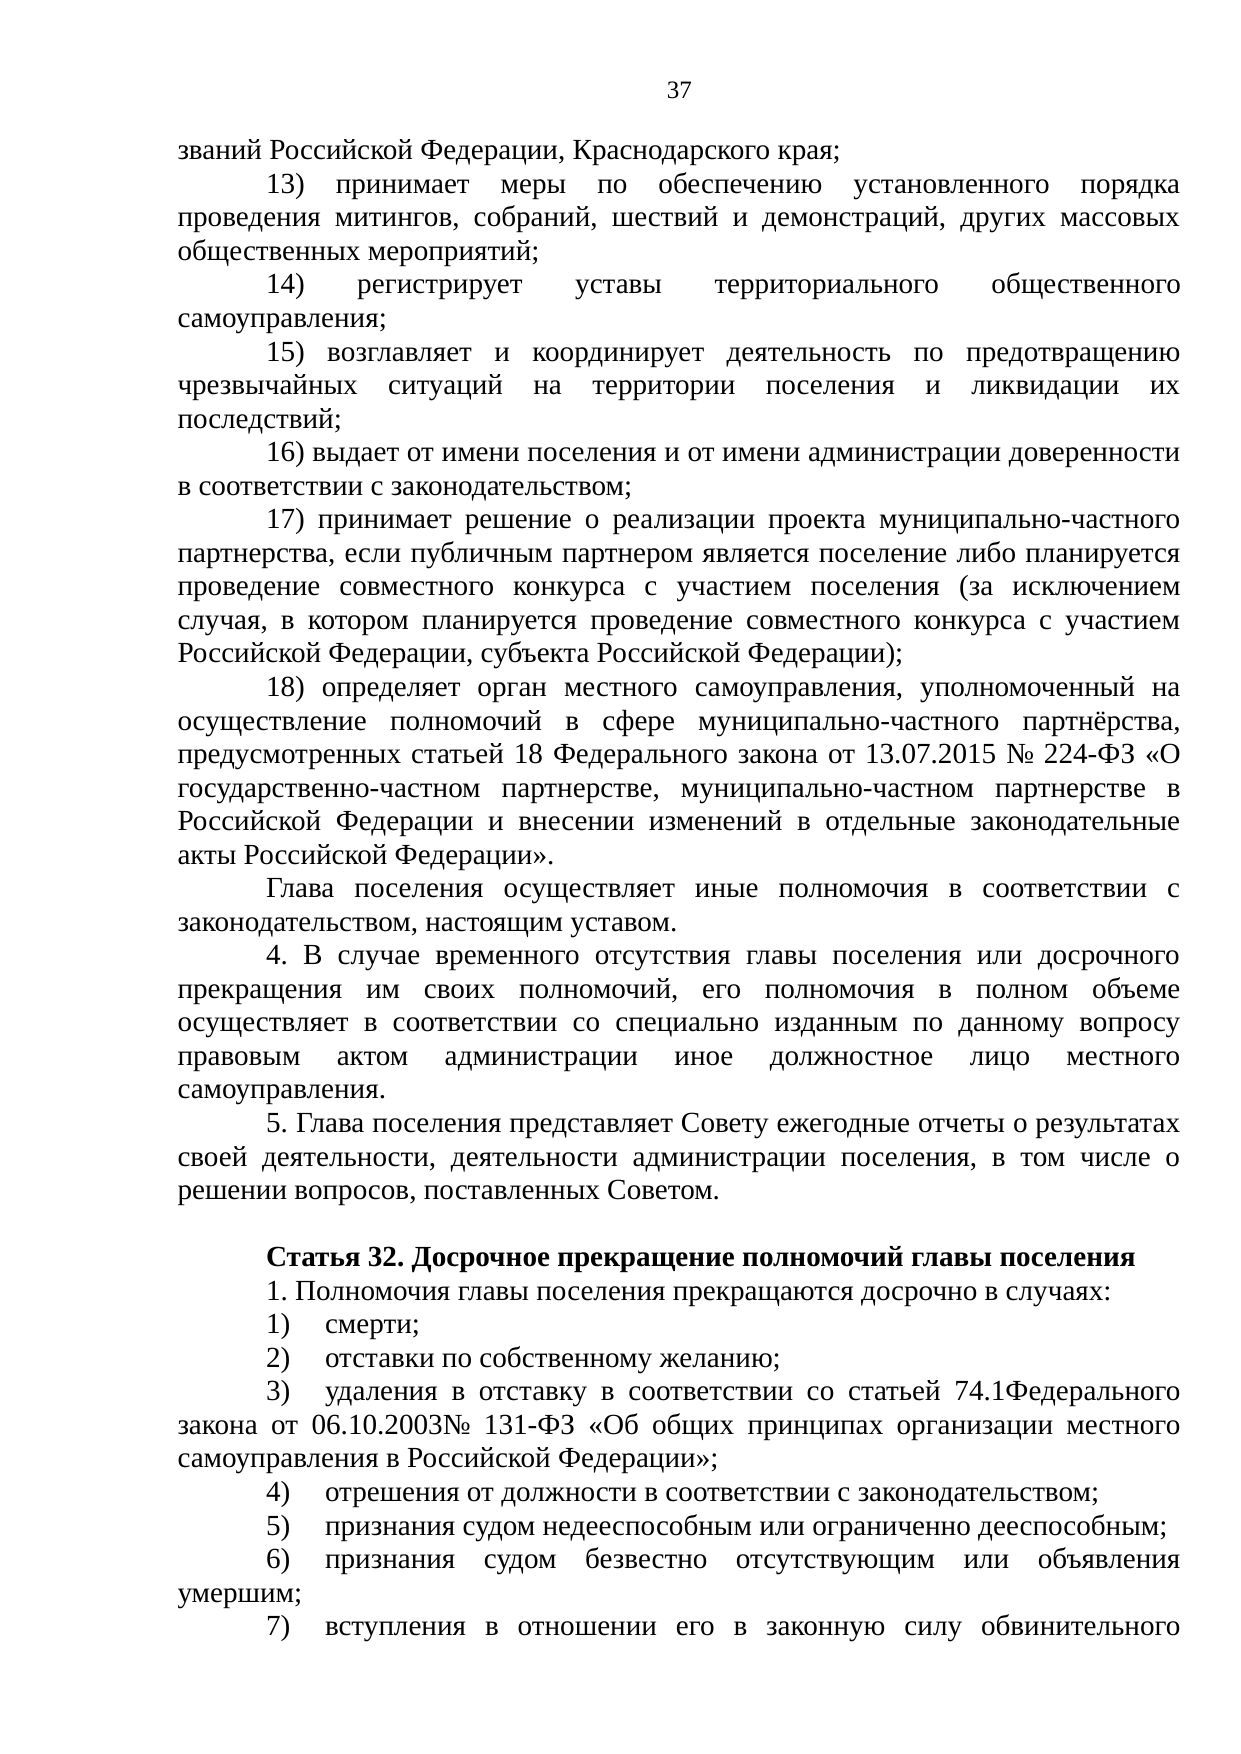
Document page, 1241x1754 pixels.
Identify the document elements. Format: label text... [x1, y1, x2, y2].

text 18) определяет орган местного самоуправления, уполномоченный на осуществление полномочий в сфере муниципально-частного партнёрства, предусмотренных статьей 18 Федерального закона от 13.07.2015 № 224-ФЗ «О государственно-частном партнерстве, муниципально-частном партнерстве в Российской Федерации и внесении изменений в отдельные законодательные акты Российской Федерации». [177, 669, 1181, 870]
text 13) принимает меры по обеспечению установленного порядка проведения митингов, собраний, шествий и демонстраций, других массовых общественных мероприятий; [177, 166, 1181, 267]
list смерти; [177, 1306, 1181, 1340]
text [177, 132, 1181, 166]
text 17) принимает решение о реализации проекта муниципально-частного партнерства, если публичным партнером является поселение либо планируется проведение совместного конкурса с участием поселения (за исключением случая, в котором планируется проведение совместного конкурса с участием Российской Федерации, субъекта Российской Федерации); [177, 501, 1181, 669]
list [177, 1608, 1181, 1642]
list отрешения от должности в соответствии с законодательством; [177, 1474, 1181, 1508]
text Статья 32. Досрочное прекращение полномочий главы поселения [177, 1239, 1181, 1273]
text Глава поселения осуществляет иные полномочия в соответствии с законодательством, настоящим уставом. [177, 870, 1181, 937]
list отставки по собственному желанию; [177, 1340, 1181, 1373]
list признания судом безвестно отсутствующим или объявления умершим; [177, 1541, 1181, 1608]
text 5. Глава поселения представляет Совету ежегодные отчеты о результатах своей деятельности, деятельности администрации поселения, в том числе о решении вопросов, поставленных Советом. [177, 1105, 1181, 1206]
list удаления в отставку в соответствии со статьей 74.1Федерального закона от 06.10.2003№ 131-ФЗ «Об общих принципах организации местного самоуправления в Российской Федерации»; [177, 1373, 1181, 1474]
text 14) регистрирует уставы территориального общественного самоуправления; [177, 267, 1181, 334]
text 15) возглавляет и координирует деятельность по предотвращению чрезвычайных ситуаций на территории поселения и ликвидации их последствий; [177, 334, 1181, 434]
list признания судом недееспособным или ограниченно дееспособным; [177, 1508, 1181, 1541]
text 16) выдает от имени поселения и от имени администрации доверенности в соответствии с законодательством; [177, 434, 1181, 501]
text 1. Полномочия главы поселения прекращаются досрочно в случаях: [177, 1273, 1181, 1306]
text 4. В случае временного отсутствия главы поселения или досрочного прекращения им своих полномочий, его полномочия в полном объеме осуществляет в соответствии со специально изданным по данному вопросу правовым актом администрации иное должностное лицо местного самоуправления. [177, 937, 1181, 1105]
